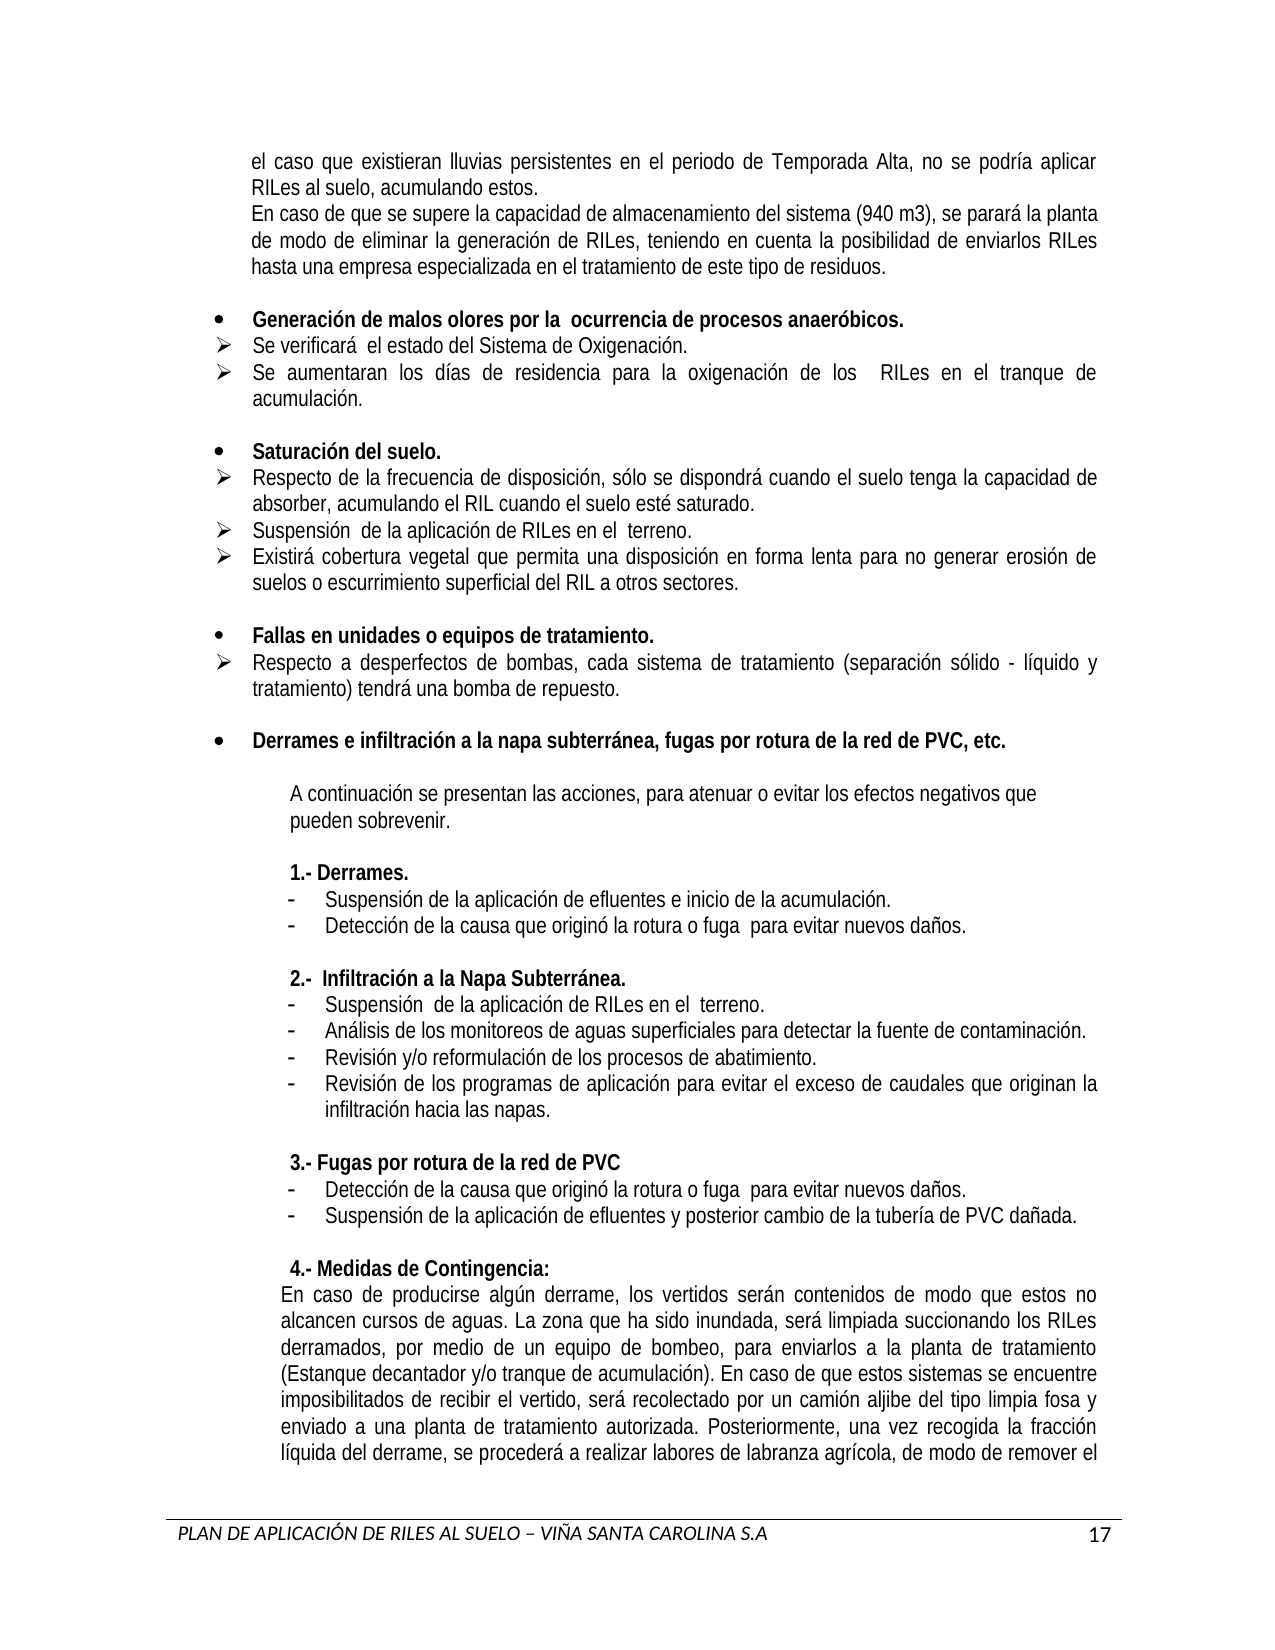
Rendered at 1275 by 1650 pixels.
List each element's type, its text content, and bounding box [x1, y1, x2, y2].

text En caso de que se supere la capacidad de almacenamiento del sistema (940 m3), se parará la planta de modo de eliminar la generación de RILes, teniendo en cuenta la posibilidad de enviarlos RILes hasta una empresa especializada en el tratamiento de este tipo de residuos. [251, 200, 1098, 279]
list Revisión de los programas de aplicación para evitar el exceso de caudales que originan la infiltración hacia las napas. [287, 1070, 1098, 1123]
list Fallas en unidades o equipos de tratamiento. [215, 622, 1098, 648]
list Respecto a desperfectos de bombas, cada sistema de tratamiento (separación sólido - líquido y tratamiento) tendrá una bomba de repuesto. [215, 648, 1098, 701]
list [213, 148, 1098, 200]
list Existirá cobertura vegetal que permita una disposición en forma lenta para no generar erosión de suelos o escurrimiento superficial del RIL a otros sectores. [215, 543, 1098, 596]
list Revisión y/o reformulación de los procesos de abatimiento. [287, 1044, 1098, 1070]
list Suspensión de la aplicación de RILes en el terreno. [215, 517, 1098, 543]
list Se aumentaran los días de residencia para la oxigenación de los RILes en el tranque de acumulación. [215, 358, 1098, 411]
text 1.- Derrames. [233, 859, 1098, 886]
list Suspensión de la aplicación de efluentes y posterior cambio de la tubería de PVC dañada. [287, 1202, 1098, 1228]
list Derrames e infiltración a la napa subterránea, fugas por rotura de la red de PVC, etc. [215, 727, 1098, 754]
list Respecto de la frecuencia de disposición, sólo se dispondrá cuando el suelo tenga la capacidad de absorber, acumulando el RIL cuando el suelo esté saturado. [215, 464, 1098, 517]
list Suspensión de la aplicación de RILes en el terreno. [287, 991, 1098, 1017]
list Análisis de los monitoreos de aguas superficiales para detectar la fuente de contaminación. [287, 1017, 1098, 1044]
list Se verificará el estado del Sistema de Oxigenación. [215, 332, 1098, 358]
text A continuación se presentan las acciones, para atenuar o evitar los efectos negativos que pueden sobrevenir. [290, 780, 1098, 833]
list Detección de la causa que originó la rotura o fuga para evitar nuevos daños. [287, 1176, 1098, 1202]
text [281, 1281, 1098, 1465]
list Suspensión de la aplicación de efluentes e inicio de la acumulación. [287, 886, 1098, 912]
list Generación de malos olores por la ocurrencia de procesos anaeróbicos. [215, 306, 1098, 332]
list Saturación del suelo. [215, 438, 1098, 464]
text 2.- Infiltración a la Napa Subterránea. [233, 965, 1098, 991]
text 4.- Medidas de Contingencia: [233, 1254, 1098, 1281]
text 3.- Fugas por rotura de la red de PVC [233, 1149, 1098, 1176]
list Detección de la causa que originó la rotura o fuga para evitar nuevos daños. [287, 912, 1098, 938]
